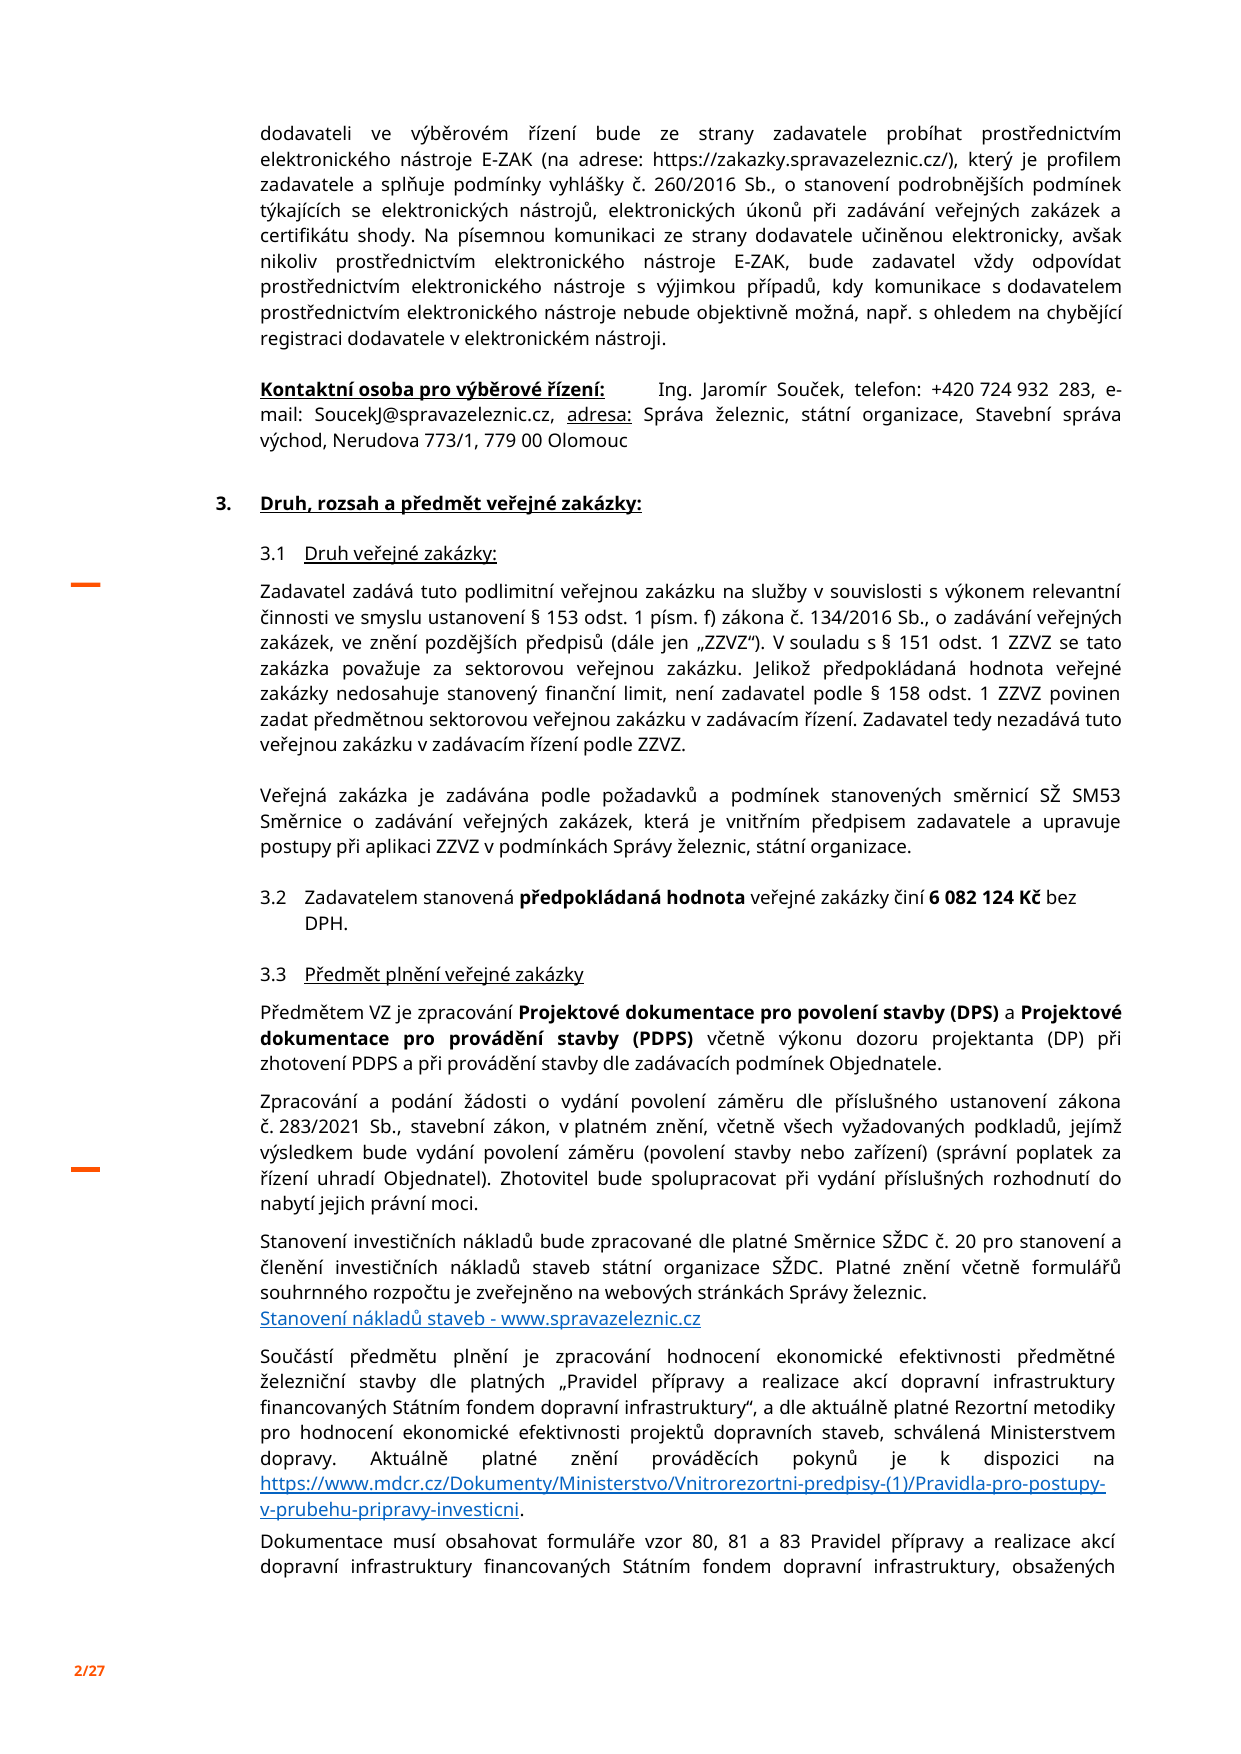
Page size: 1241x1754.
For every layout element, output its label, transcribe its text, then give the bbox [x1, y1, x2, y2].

text Zpracování a podání žádosti o vydání povolení záměru dle příslušného ustanovení zákona č. 283/2021 Sb., stavební zákon, v platném znění, včetně všech vyžadovaných podkladů, jejímž výsledkem bude vydání povolení záměru (povolení stavby nebo zařízení) (správní poplatek za řízení uhradí Objednatel). Zhotovitel bude spolupracovat při vydání příslušných rozhodnutí do nabytí jejich právní moci. [260, 1088, 1122, 1216]
text Zadavatel zadává tuto podlimitní veřejnou zakázku na služby v souvislosti s výkonem relevantní činnosti ve smyslu ustanovení § 153 odst. 1 písm. f) zákona č. 134/2016 Sb., o zadávání veřejných zakázek, ve znění pozdějších předpisů (dále jen „ZZVZ“). V souladu s § 151 odst. 1 ZZVZ se tato zakázka považuje za sektorovou veřejnou zakázku. Jelikož předpokládaná hodnota veřejné zakázky nedosahuje stanovený finanční limit, není zadavatel podle § 158 odst. 1 ZZVZ povinen zadat předmětnou sektorovou veřejnou zakázku v zadávacím řízení. Zadavatel tedy nezadává tuto veřejnou zakázku v zadávacím řízení podle ZZVZ. [260, 578, 1122, 757]
list Druh veřejné zakázky: [260, 540, 1122, 566]
text Stanovení nákladů staveb - www.spravazeleznic.cz [260, 1305, 1122, 1331]
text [260, 1528, 1116, 1579]
list Druh, rozsah a předmět veřejné zakázky: [216, 490, 1122, 515]
text Stanovení investičních nákladů bude zpracované dle platné Směrnice SŽDC č. 20 pro stanovení a členění investičních nákladů staveb státní organizace SŽDC. Platné znění včetně formulářů souhrnného rozpočtu je zveřejněno na webových stránkách Správy železnic. [260, 1228, 1122, 1305]
text Součástí předmětu plnění je zpracování hodnocení ekonomické efektivnosti předmětné železniční stavby dle platných „Pravidel přípravy a realizace akcí dopravní infrastruktury financovaných Státním fondem dopravní infrastruktury“, a dle aktuálně platné Rezortní metodiky pro hodnocení ekonomické efektivnosti projektů dopravních staveb, schválená Ministerstvem dopravy. Aktuálně platné znění prováděcích pokynů je k dispozici na https://www.mdcr.cz/Dokumenty/Ministerstvo/Vnitrorezortni-predpisy-(1)/Pravidla-pro-postupy-v-prubehu-pripravy-investicni. [260, 1343, 1116, 1522]
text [260, 121, 1122, 350]
list Zadavatelem stanovená předpokládaná hodnota veřejné zakázky činí 6 082 124 Kč bez DPH. [260, 885, 1122, 936]
text Kontaktní osoba pro výběrové řízení: Ing. Jaromír Souček, telefon: +420 724 932 283, e-mail: SoucekJ@spravazeleznic.cz, adresa: Správa železnic, státní organizace, Stavební správa východ, Nerudova 773/1, 779 00 Olomouc [260, 376, 1122, 452]
text Předmětem VZ je zpracování Projektové dokumentace pro povolení stavby (DPS) a Projektové dokumentace pro provádění stavby (PDPS) včetně výkonu dozoru projektanta (DP) při zhotovení PDPS a při provádění stavby dle zadávacích podmínek Objednatele. [260, 999, 1122, 1076]
text Veřejná zakázka je zadávána podle požadavků a podmínek stanovených směrnicí SŽ SM53 Směrnice o zadávání veřejných zakázek, která je vnitřním předpisem zadavatele a upravuje postupy při aplikaci ZZVZ v podmínkách Správy železnic, státní organizace. [260, 783, 1122, 859]
list Předmět plnění veřejné zakázky [260, 961, 1122, 987]
